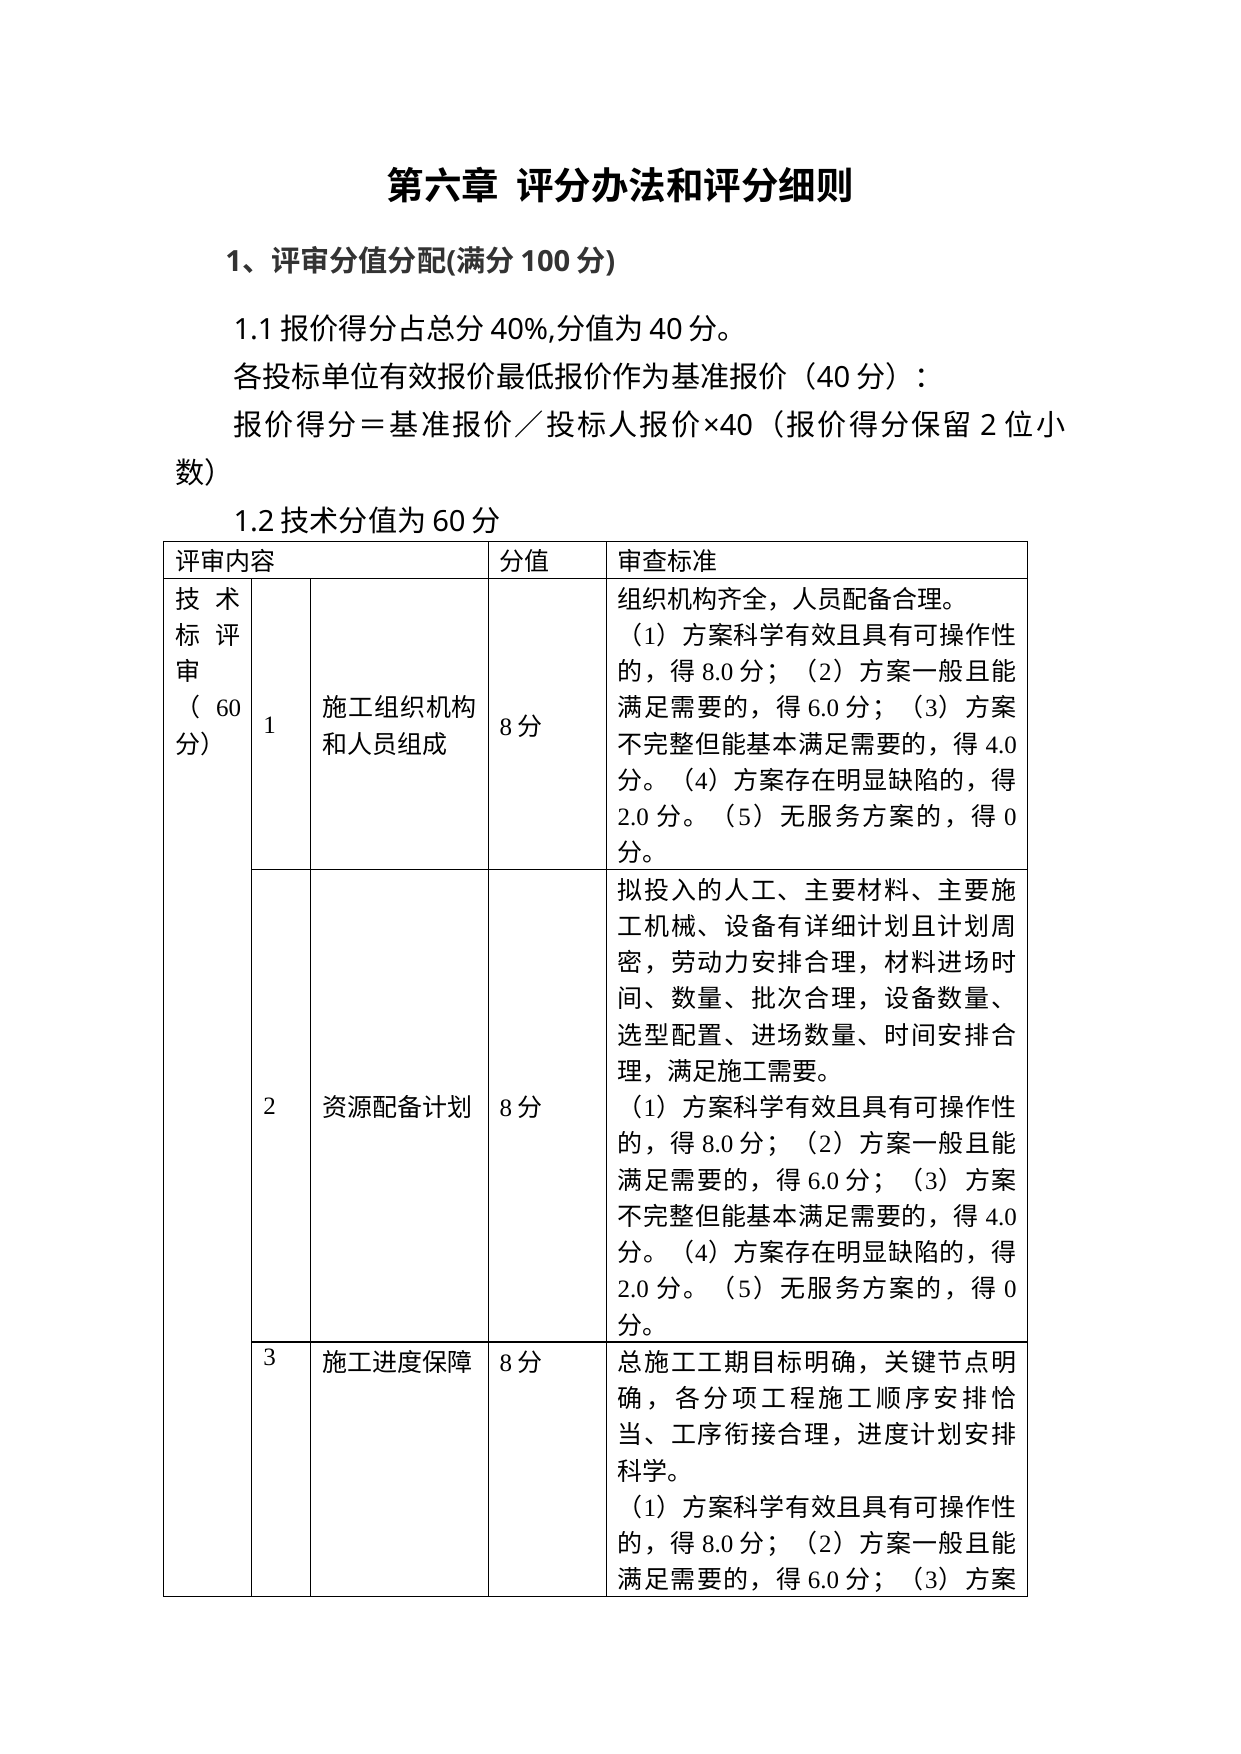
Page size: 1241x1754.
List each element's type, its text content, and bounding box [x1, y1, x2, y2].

table_cell 8分 [489, 870, 606, 1341]
text 报价得分＝基准报价／投标人报价×40（报价得分保留2位小数） [175, 397, 1065, 493]
text 各投标单位有效报价最低报价作为基准报价（40分）： [175, 349, 1065, 397]
table_cell 施工进度保障 [311, 1343, 488, 1596]
table_cell 8分 [489, 579, 606, 869]
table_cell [607, 1343, 1027, 1596]
table_cell 施工组织机构和人员组成 [311, 579, 488, 869]
table_cell 1 [252, 579, 310, 869]
table_header 评审内容 [164, 542, 488, 578]
table_cell 8分 [489, 1343, 606, 1596]
text 1.1报价得分占总分40%,分值为40分。 [175, 301, 1065, 349]
table_cell 资源配备计划 [311, 870, 488, 1341]
text 1、评审分值分配(满分100分) [605, 238, 1065, 280]
table_cell 技术标评审（60分） [164, 579, 251, 1596]
text 1、评审分值分配(满分100分) [175, 238, 242, 280]
table_header 审查标准 [607, 542, 1027, 578]
table_cell 拟投入的人工、主要材料、主要施工机械、设备有详细计划且计划周密，劳动力安排合理，材料进场时间、数量、批次合理，设备数量、选型配置、进场数量、时间安排合理，满足施工需要。 （1）方案科学有效且具有可操作性的，得8.0分；（2）方案一般且能满足需要的，得6.0分；（3）方案不完整但能基本满足需要的，得4.0分。（4）方案存在明显缺陷的，得2.0分。（5）无服务方案的，得0分。 [607, 870, 1027, 1341]
table_header 分值 [489, 542, 606, 578]
subtitle 第六章 评分办法和评分细则 [175, 156, 1065, 211]
text 1.2技术分值为60分 [175, 493, 1065, 541]
table_cell 3 [252, 1343, 310, 1596]
table_cell 2 [252, 870, 310, 1341]
table_cell 组织机构齐全，人员配备合理。 （1）方案科学有效且具有可操作性的，得8.0分；（2）方案一般且能满足需要的，得6.0分；（3）方案不完整但能基本满足需要的，得4.0分。（4）方案存在明显缺陷的，得2.0分。（5）无服务方案的，得0分。 [607, 579, 1027, 869]
